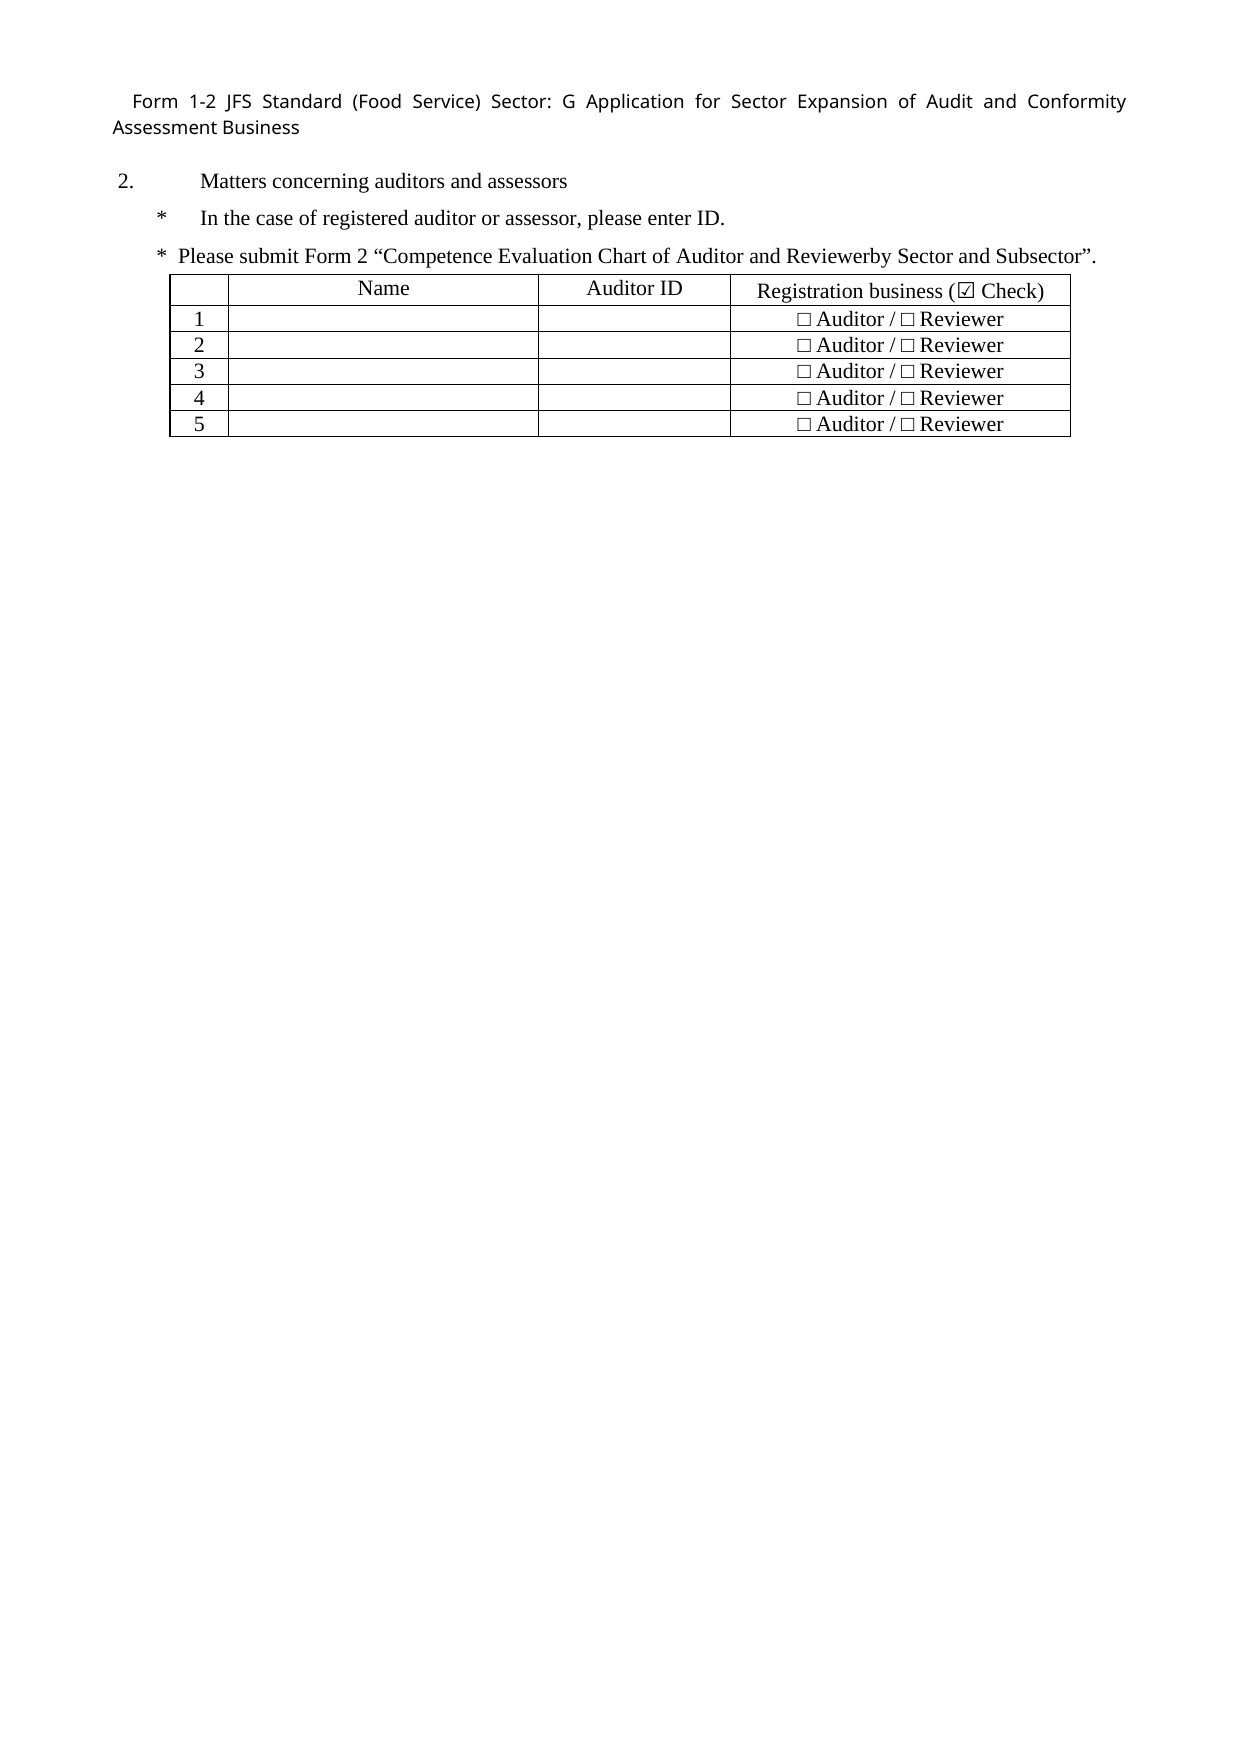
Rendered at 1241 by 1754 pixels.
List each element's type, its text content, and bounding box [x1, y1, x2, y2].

table_cell 4 [171, 385, 228, 410]
table_cell [229, 359, 538, 384]
text * Please submit Form 2 “Competence Evaluation Chart of Auditor and Reviewerby Sector and Subsector”. [156, 237, 1128, 274]
table_cell □ Auditor / □ Reviewer [731, 332, 1070, 357]
table_header Registration business (☑ Check) [731, 275, 1070, 305]
text * In the case of registered auditor or assessor, please enter ID. [156, 199, 1128, 237]
table_header Name [229, 275, 538, 305]
table_cell 2 [171, 332, 228, 357]
table_cell [229, 411, 538, 436]
text 2. Matters concerning auditors and assessors [112, 162, 1128, 199]
table_header [171, 275, 228, 305]
table_cell [229, 332, 538, 357]
table_header Auditor ID [539, 275, 730, 305]
table_cell 3 [171, 359, 228, 384]
table_cell [539, 306, 730, 331]
table_cell □ Auditor / □ Reviewer [731, 385, 1070, 410]
table_cell [539, 385, 730, 410]
table_cell □ Auditor / □ Reviewer [731, 411, 1070, 436]
table_cell [539, 332, 730, 357]
table_cell □ Auditor / □ Reviewer [731, 359, 1070, 384]
table_cell [539, 411, 730, 436]
table_cell [539, 359, 730, 384]
table_cell 5 [171, 411, 228, 436]
table_cell □ Auditor / □ Reviewer [731, 306, 1070, 331]
table_cell [229, 385, 538, 410]
table_cell [229, 306, 538, 331]
table_cell 1 [171, 306, 228, 331]
